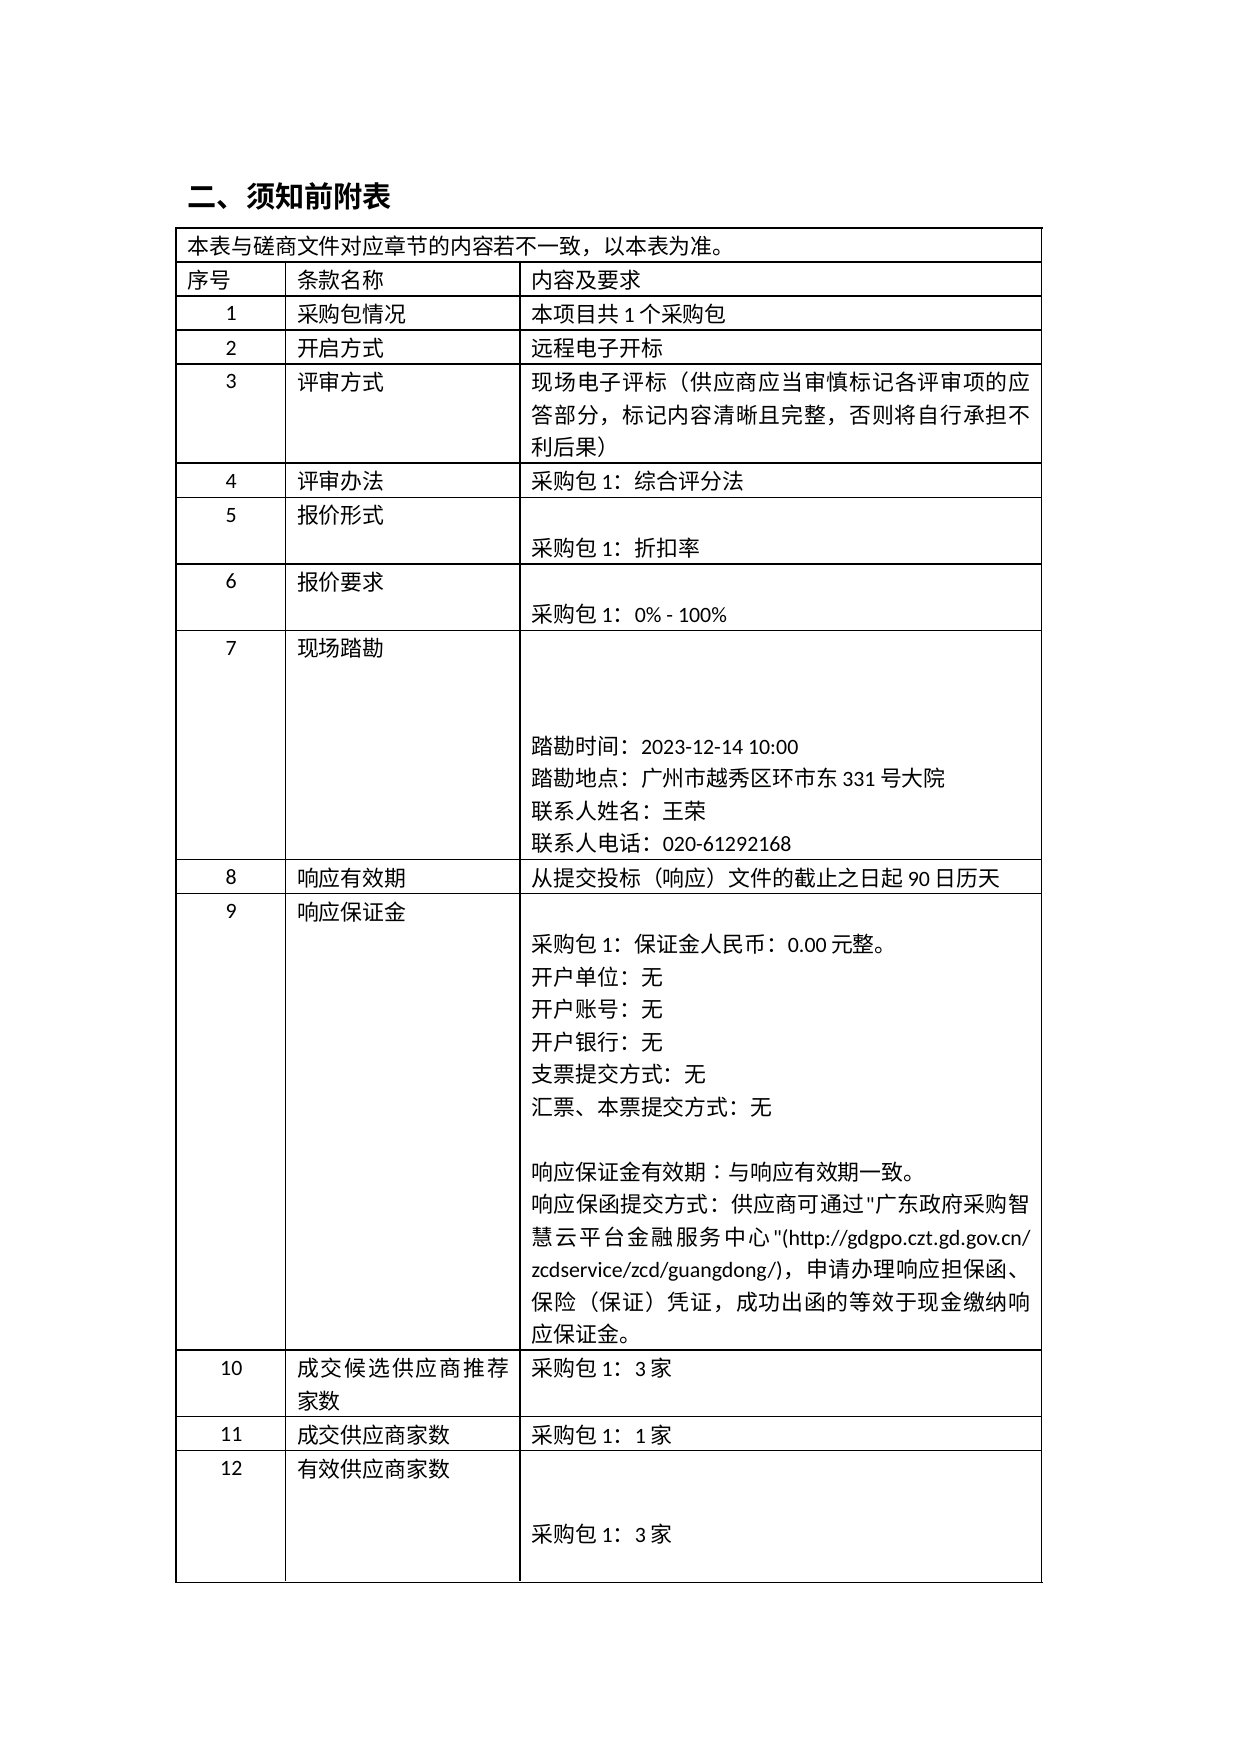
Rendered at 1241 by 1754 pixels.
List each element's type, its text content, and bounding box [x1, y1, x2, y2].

table_cell 8 [177, 860, 285, 893]
table_cell 10 [177, 1351, 285, 1416]
table_cell 序号 [177, 263, 285, 295]
table_cell 采购包情况 [286, 297, 519, 329]
table_cell 9 [177, 894, 285, 1349]
table_cell 响应有效期 [286, 860, 519, 893]
table_cell 成交候选供应商推荐家数 [286, 1351, 519, 1416]
table_cell 采购包1：1家 [521, 1417, 1041, 1450]
table_cell 3 [177, 365, 285, 462]
table_cell 采购包1：3家 [521, 1351, 1041, 1416]
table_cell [521, 1451, 1041, 1581]
table_cell 12 [177, 1451, 285, 1581]
table_cell 采购包1：综合评分法 [521, 464, 1041, 496]
table_cell 响应保证金 [286, 894, 519, 1349]
table_cell 有效供应商家数 [286, 1451, 519, 1581]
table_cell 采购包1：折扣率 [521, 498, 1041, 563]
table_cell 本项目共1个采购包 [521, 297, 1041, 329]
table_cell 采购包1：0% - 100% [521, 565, 1041, 629]
table_cell 报价要求 [286, 565, 519, 629]
table_cell 7 [177, 631, 285, 858]
table_cell 11 [177, 1417, 285, 1450]
table_cell 成交供应商家数 [286, 1417, 519, 1450]
table_cell 报价形式 [286, 498, 519, 563]
table_cell 现场踏勘 [286, 631, 519, 858]
table_cell 评审办法 [286, 464, 519, 496]
table_cell 条款名称 [286, 263, 519, 295]
table_cell 5 [177, 498, 285, 563]
table_cell 采购包1：保证金人民币：0.00元整。 开户单位：无 开户账号：无 开户银行：无 支票提交方式：无 汇票、本票提交方式：无 响应保证金有效期∶与响应有效期一致。 响应保函提交方式：供应商可通过"广东政府采购智慧云平台金融服务中心"(http://gdgpo.czt.gd.gov.cn/zcdservice/zcd/guangdong/)，申请办理响应担保函、保险（保证）凭证，成功出函的等效于现金缴纳响应保证金。 [521, 894, 1041, 1349]
table_cell 开启方式 [286, 331, 519, 363]
table_cell 6 [177, 565, 285, 629]
table_header 本表与磋商文件对应章节的内容若不一致，以本表为准。 [177, 229, 1041, 261]
table_cell 1 [177, 297, 285, 329]
table_cell 远程电子开标 [521, 331, 1041, 363]
table_cell 4 [177, 464, 285, 496]
text 二、须知前附表 [187, 162, 1053, 227]
table_cell 从提交投标（响应）文件的截止之日起90日历天 [521, 860, 1041, 893]
table_cell 2 [177, 331, 285, 363]
table_cell 内容及要求 [521, 263, 1041, 295]
table_cell 现场电子评标（供应商应当审慎标记各评审项的应答部分，标记内容清晰且完整，否则将自行承担不利后果） [521, 365, 1041, 462]
table_cell 评审方式 [286, 365, 519, 462]
table_cell 踏勘时间：2023-12-14 10:00 踏勘地点：广州市越秀区环市东331号大院 联系人姓名：王荣 联系人电话：020-61292168 [521, 631, 1041, 858]
